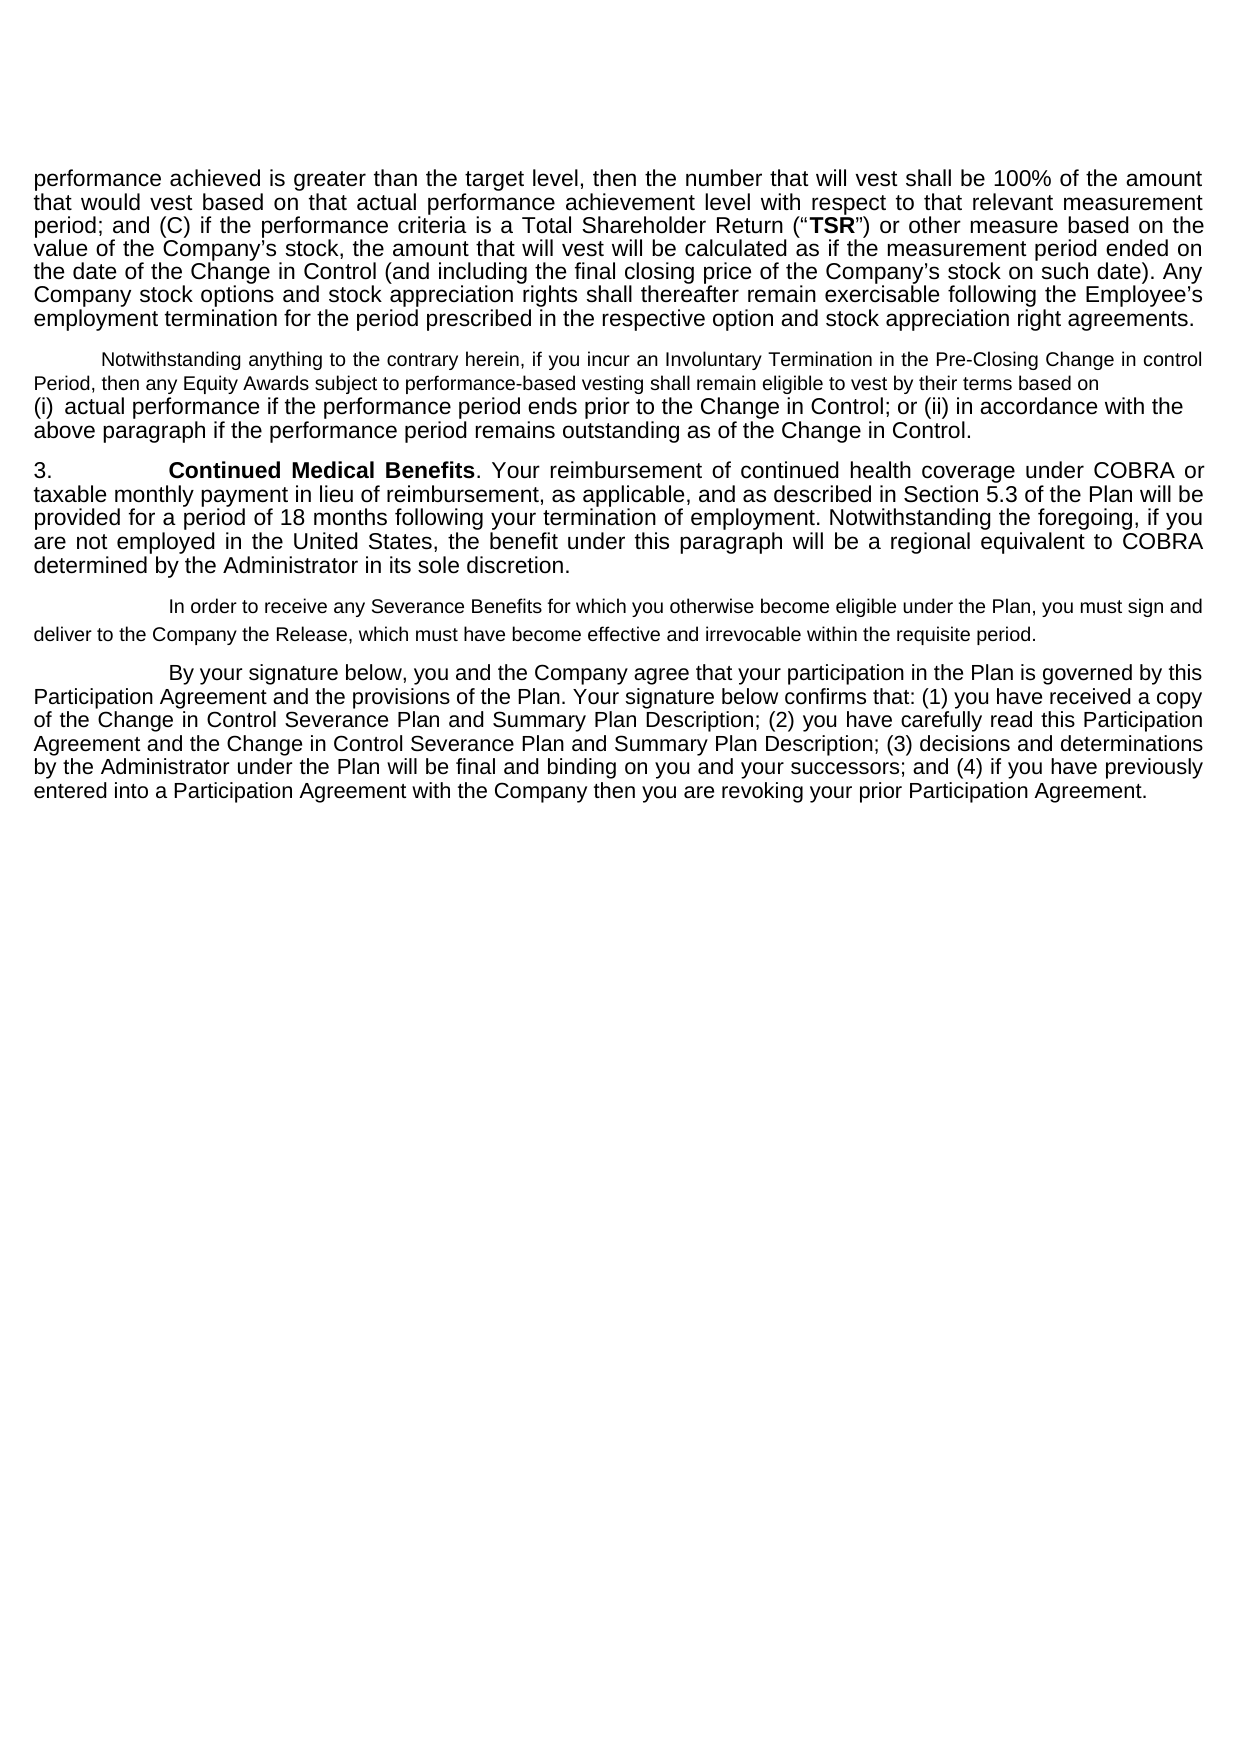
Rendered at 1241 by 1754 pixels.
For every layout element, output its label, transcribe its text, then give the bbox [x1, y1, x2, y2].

list actual performance if the performance period ends prior to the Change in Control; or (ii) in accordance with the above paragraph if the performance period remains outstanding as of the Change in Control. [33, 395, 1205, 444]
text Notwithstanding anything to the contrary herein, if you incur an Involuntary Termination in the Pre-Closing Change in control Period, then any Equity Awards subject to performance-based vesting shall remain eligible to vest by their terms based on [33, 348, 1205, 394]
text In order to receive any Severance Benefits for which you otherwise become eligible under the Plan, you must sign and deliver to the Company the Release, which must have become effective and irrevocable within the requisite period. [33, 594, 1205, 645]
text By your signature below, you and the Company agree that your participation in the Plan is governed by this Participation Agreement and the provisions of the Plan. Your signature below confirms that: (1) you have received a copy of the Change in Control Severance Plan and Summary Plan Description; (2) you have carefully read this Participation Agreement and the Change in Control Severance Plan and Summary Plan Description; (3) decisions and determinations by the Administrator under the Plan will be final and binding on you and your successors; and (4) if you have previously entered into a Participation Agreement with the Company then you are revoking your prior Participation Agreement. [33, 662, 1205, 803]
list Continued Medical Benefits. Your reimbursement of continued health coverage under COBRA or taxable monthly payment in lieu of reimbursement, as applicable, and as described in Section 5.3 of the Plan will be provided for a period of 18 months following your termination of employment. Notwithstanding the foregoing, if you are not employed in the United States, the benefit under this paragraph will be a regional equivalent to COBRA determined by the Administrator in its sole discretion. [33, 459, 1205, 578]
text performance achieved is greater than the target level, then the number that will vest shall be 100% of the amount that would vest based on that actual performance achievement level with respect to that relevant measurement period; and (C) if the performance criteria is a Total Shareholder Return (“TSR”) or other measure based on the value of the Company’s stock, the amount that will vest will be calculated as if the measurement period ended on the date of the Change in Control (and including the final closing price of the Company’s stock on such date). Any Company stock options and stock appreciation rights shall thereafter remain exercisable following the Employee’s employment termination for the period prescribed in the respective option and stock appreciation right agreements. [33, 168, 1205, 331]
